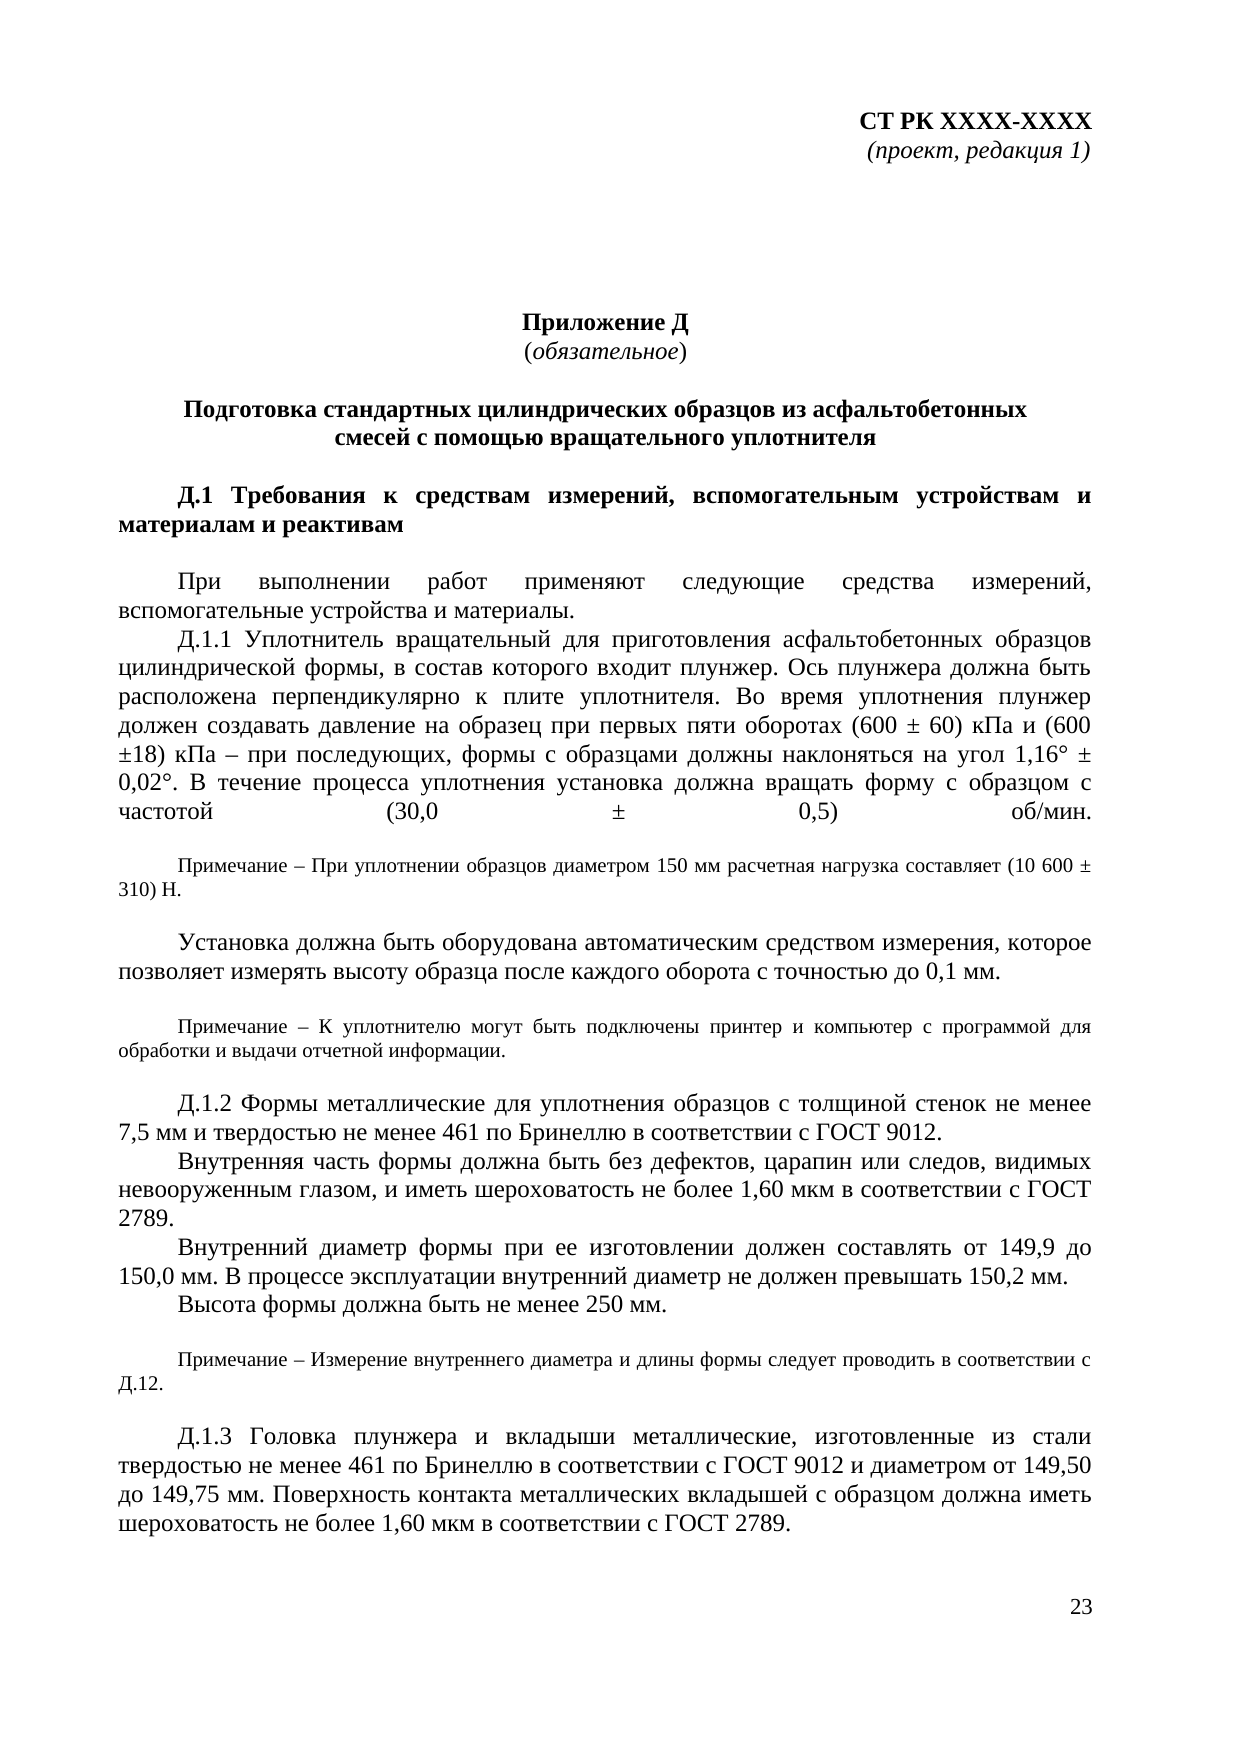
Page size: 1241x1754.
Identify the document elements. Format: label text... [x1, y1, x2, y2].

text Примечание – При уплотнении образцов диаметром 150 мм расчетная нагрузка составляет (10 600 ± 310) Н. [118, 853, 1092, 901]
text При выполнении работ применяют следующие средства измерений, вспомогательные устройства и материалы. [118, 566, 1092, 624]
text Примечание – Измерение внутреннего диаметра и длины формы следует проводить в соответствии с Д.12. [118, 1347, 1092, 1395]
text Приложение Д [118, 307, 1092, 336]
text Установка должна быть оборудована автоматическим средством измерения, которое позволяет измерять высоту образца после каждого оборота с точностью до 0,1 мм. [118, 927, 1092, 985]
text Примечание – К уплотнителю могут быть подключены принтер и компьютер с программой для обработки и выдачи отчетной информации. [118, 1014, 1092, 1062]
text Высота формы должна быть не менее 250 мм. [118, 1289, 1092, 1318]
text Д.1.1 Уплотнитель вращательный для приготовления асфальтобетонных образцов цилиндрической формы, в состав которого входит плунжер. Ось плунжера должна быть расположена перпендикулярно к плите уплотнителя. Во время уплотнения плунжер должен создавать давление на образец при первых пяти оборотах (600 ± 60) кПа и (600 ±18) кПа – при последующих, формы с образцами должны наклоняться на угол 1,16° ± 0,02°. В течение процесса уплотнения установка должна вращать форму с образцом с частотой (30,0 ± 0,5) об/мин. [118, 624, 1092, 853]
text Внутренняя часть формы должна быть без дефектов, царапин или следов, видимых невооруженным глазом, и иметь шероховатость не более 1,60 мкм в соответствии с ГОСТ 2789. [118, 1146, 1092, 1232]
text (обязательное) [118, 336, 1092, 365]
text Д.1.2 Формы металлические для уплотнения образцов с толщиной стенок не менее 7,5 мм и твердостью не менее 461 по Бринеллю в соответствии с ГОСТ 9012. [118, 1088, 1092, 1146]
text смесей с помощью вращательного уплотнителя [118, 422, 1092, 451]
text Д.1 Требования к средствам измерений, вспомогательным устройствам и материалам и реактивам [118, 480, 1092, 537]
text Подготовка стандартных цилиндрических образцов из асфальтобетонных [118, 394, 1092, 422]
text Д.1.3 Головка плунжера и вкладыши металлические, изготовленные из стали твердостью не менее 461 по Бринеллю в соответствии с ГОСТ 9012 и диаметром от 149,50 до 149,75 мм. Поверхность контакта металлических вкладышей с образцом должна иметь шероховатость не более 1,60 мкм в соответствии с ГОСТ 2789. [118, 1421, 1092, 1536]
text Внутренний диаметр формы при ее изготовлении должен составлять от 149,9 до 150,0 мм. В процессе эксплуатации внутренний диаметр не должен превышать 150,2 мм. [118, 1232, 1092, 1289]
